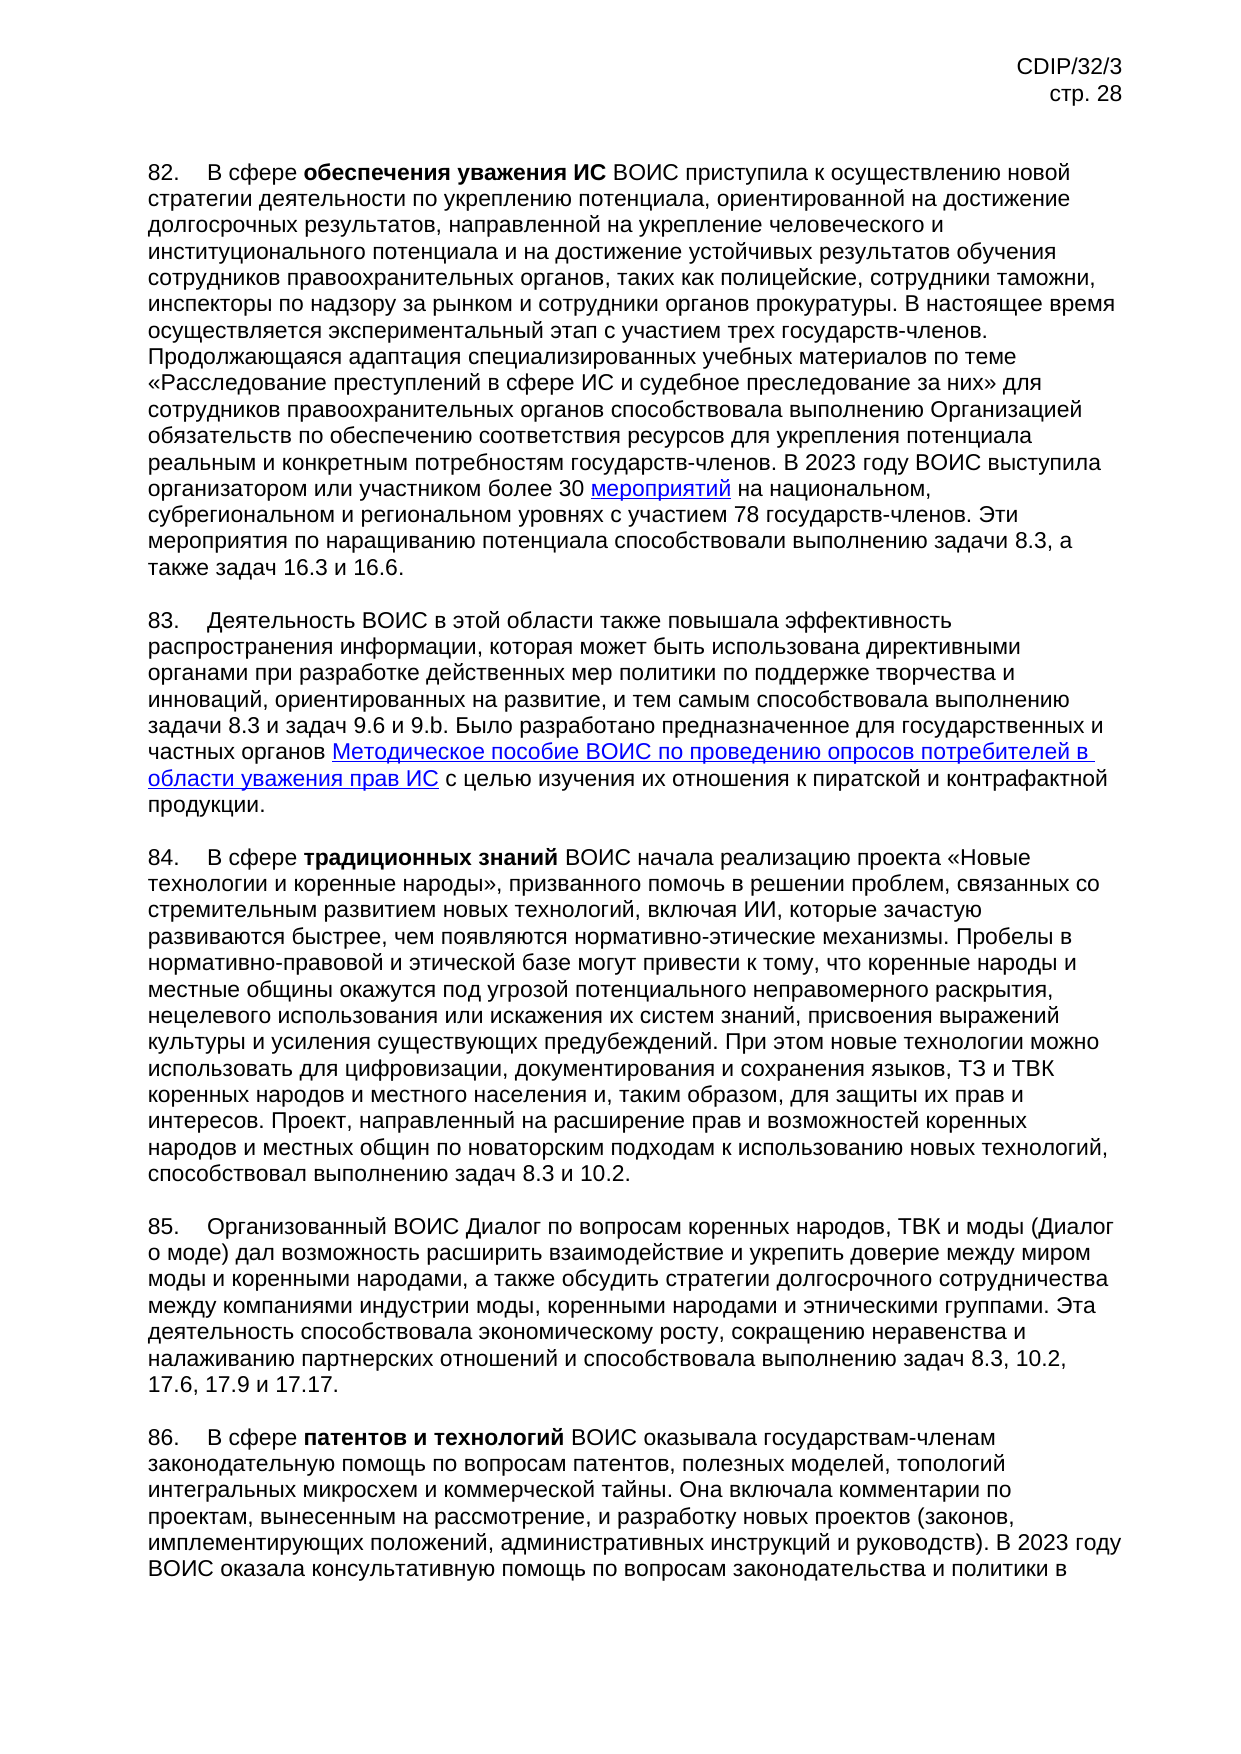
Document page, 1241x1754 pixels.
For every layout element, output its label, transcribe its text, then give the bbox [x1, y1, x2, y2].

list Деятельность ВОИС в этой области также повышала эффективность распространения информации, которая может быть использована директивными органами при разработке действенных мер политики по поддержке творчества и инноваций, ориентированных на развитие, и тем самым способствовала выполнению задачи 8.3 и задач 9.6 и 9.b. Было разработано предназначенное для государственных и частных органов Методическое пособие ВОИС по проведению опросов потребителей в области уважения прав ИС с целью изучения их отношения к пиратской и контрафактной продукции. [148, 607, 1122, 817]
list Организованный ВОИС Диалог по вопросам коренных народов, ТВК и моды (Диалог о моде) дал возможность расширить взаимодействие и укрепить доверие между миром моды и коренными народами, а также обсудить стратегии долгосрочного сотрудничества между компаниями индустрии моды, коренными народами и этническими группами. Эта деятельность способствовала экономическому росту, сокращению неравенства и налаживанию партнерских отношений и способствовала выполнению задач 8.3, 10.2, 17.6, 17.9 и 17.17. [148, 1213, 1122, 1397]
list В сфере традиционных знаний ВОИС начала реализацию проекта «Новые технологии и коренные народы», призванного помочь в решении проблем, связанных со стремительным развитием новых технологий, включая ИИ, которые зачастую развиваются быстрее, чем появляются нормативно-этические механизмы. Пробелы в нормативно-правовой и этической базе могут привести к тому, что коренные народы и местные общины окажутся под угрозой потенциального неправомерного раскрытия, нецелевого использования или искажения их систем знаний, присвоения выражений культуры и усиления существующих предубеждений. При этом новые технологии можно использовать для цифровизации, документирования и сохранения языков, ТЗ и ТВК коренных народов и местного населения и, таким образом, для защиты их прав и интересов. Проект, направленный на расширение прав и возможностей коренных народов и местных общин по новаторским подходам к использованию новых технологий, способствовал выполнению задач 8.3 и 10.2. [148, 844, 1122, 1186]
list В сфере обеспечения уважения ИС ВОИС приступила к осуществлению новой стратегии деятельности по укреплению потенциала, ориентированной на достижение долгосрочных результатов, направленной на укрепление человеческого и институционального потенциала и на достижение устойчивых результатов обучения сотрудников правоохранительных органов, таких как полицейские, сотрудники таможни, инспекторы по надзору за рынком и сотрудники органов прокуратуры. В настоящее время осуществляется экспериментальный этап с участием трех государств-членов. Продолжающаяся адаптация специализированных учебных материалов по теме «Расследование преступлений в сфере ИС и судебное преследование за них» для сотрудников правоохранительных органов способствовала выполнению Организацией обязательств по обеспечению соответствия ресурсов для укрепления потенциала реальным и конкретным потребностям государств-членов. В 2023 году ВОИС выступила организатором или участником более 30 мероприятий на национальном, субрегиональном и региональном уровнях с участием 78 государств-членов. Эти мероприятия по наращиванию потенциала способствовали выполнению задачи 8.3, а также задач 16.3 и 16.6. [148, 158, 1122, 580]
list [148, 1423, 1122, 1582]
